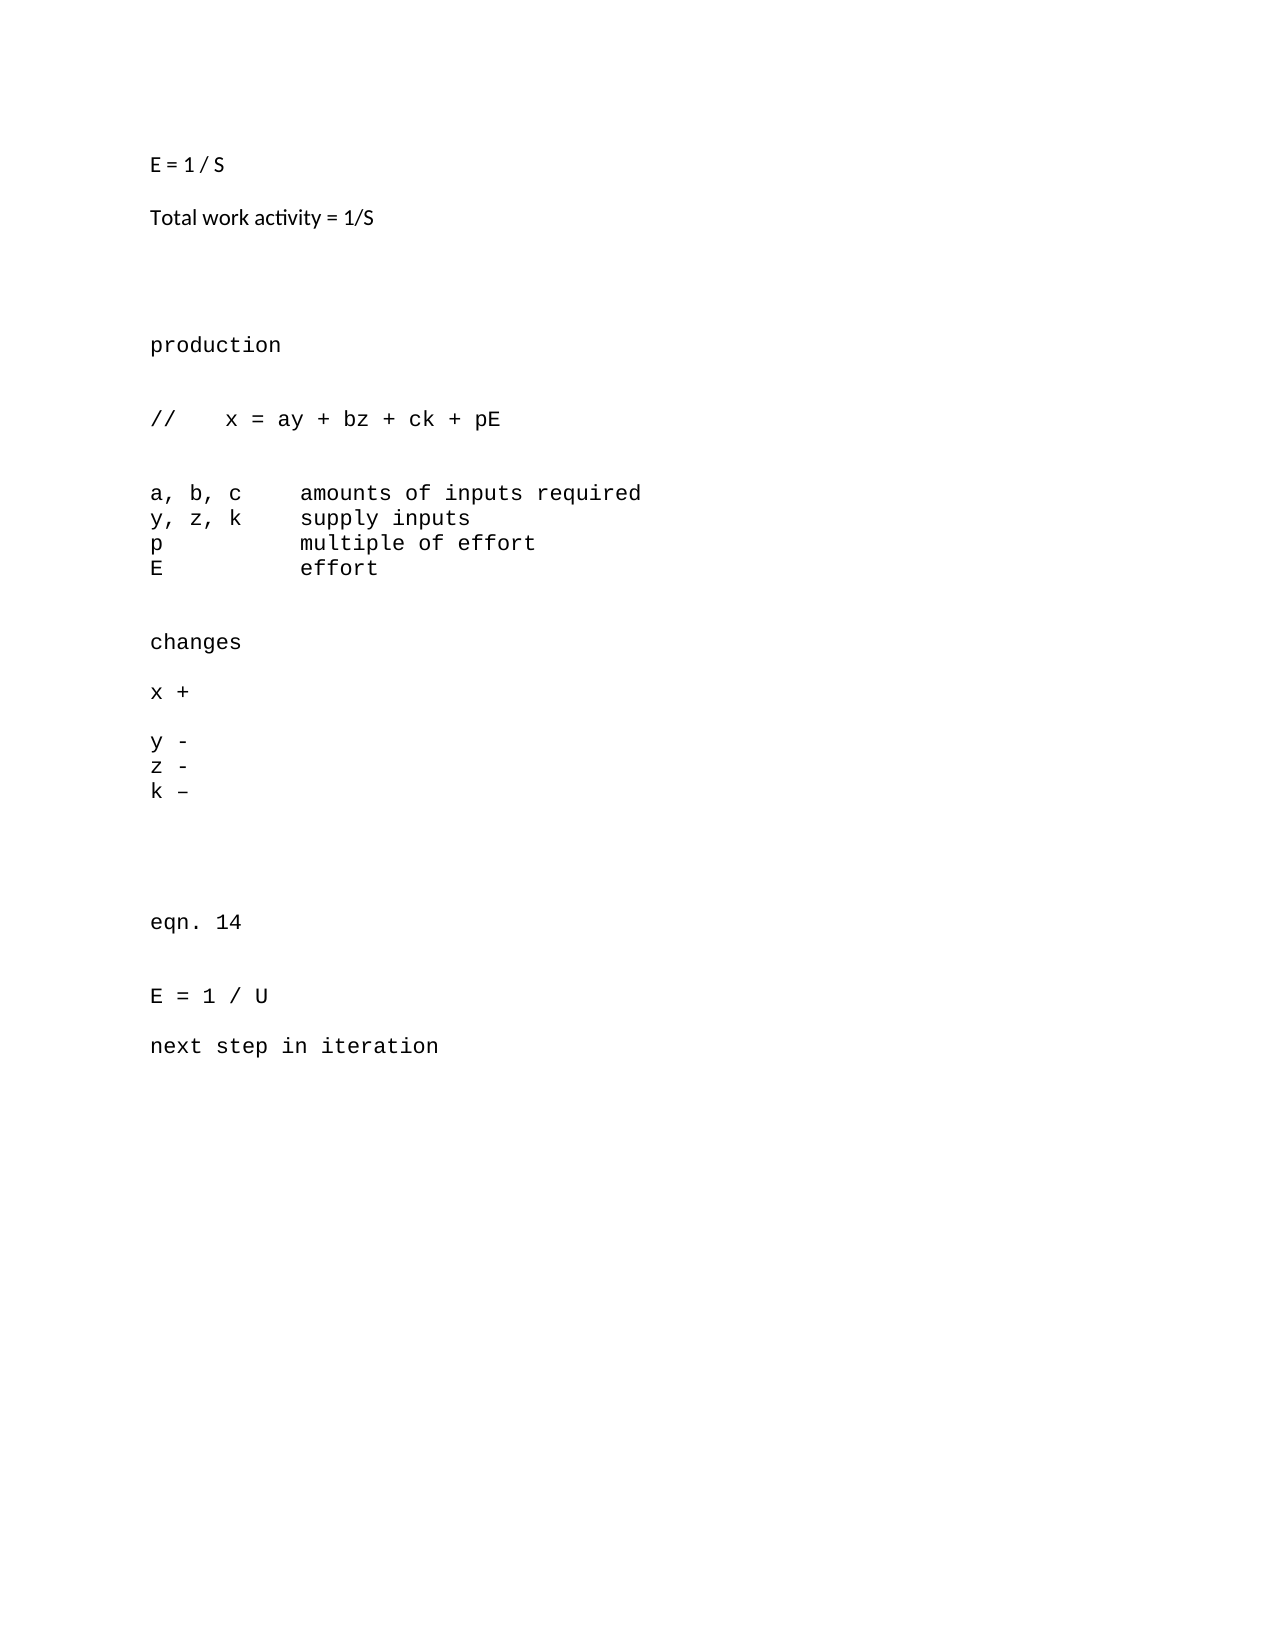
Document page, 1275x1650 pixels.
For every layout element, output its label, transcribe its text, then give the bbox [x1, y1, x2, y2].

text E effort [150, 557, 1125, 582]
text eqn. 14 [150, 911, 1125, 936]
text z - [150, 755, 1125, 780]
text y - [150, 731, 1125, 755]
text production [150, 334, 1125, 359]
text next step in iteration [150, 1035, 1125, 1060]
text a, b, c amounts of inputs required [150, 483, 1125, 507]
text // x = ay + bz + ck + pE [150, 408, 1125, 433]
text changes [150, 631, 1125, 656]
text E = 1 / U [150, 985, 1125, 1010]
text k – [150, 780, 1125, 805]
text E = 1 / S [150, 150, 1125, 178]
text Total work activity = 1/S [150, 203, 1125, 231]
text x + [150, 681, 1125, 706]
text y, z, k supply inputs [150, 507, 1125, 532]
text p multiple of effort [150, 532, 1125, 557]
